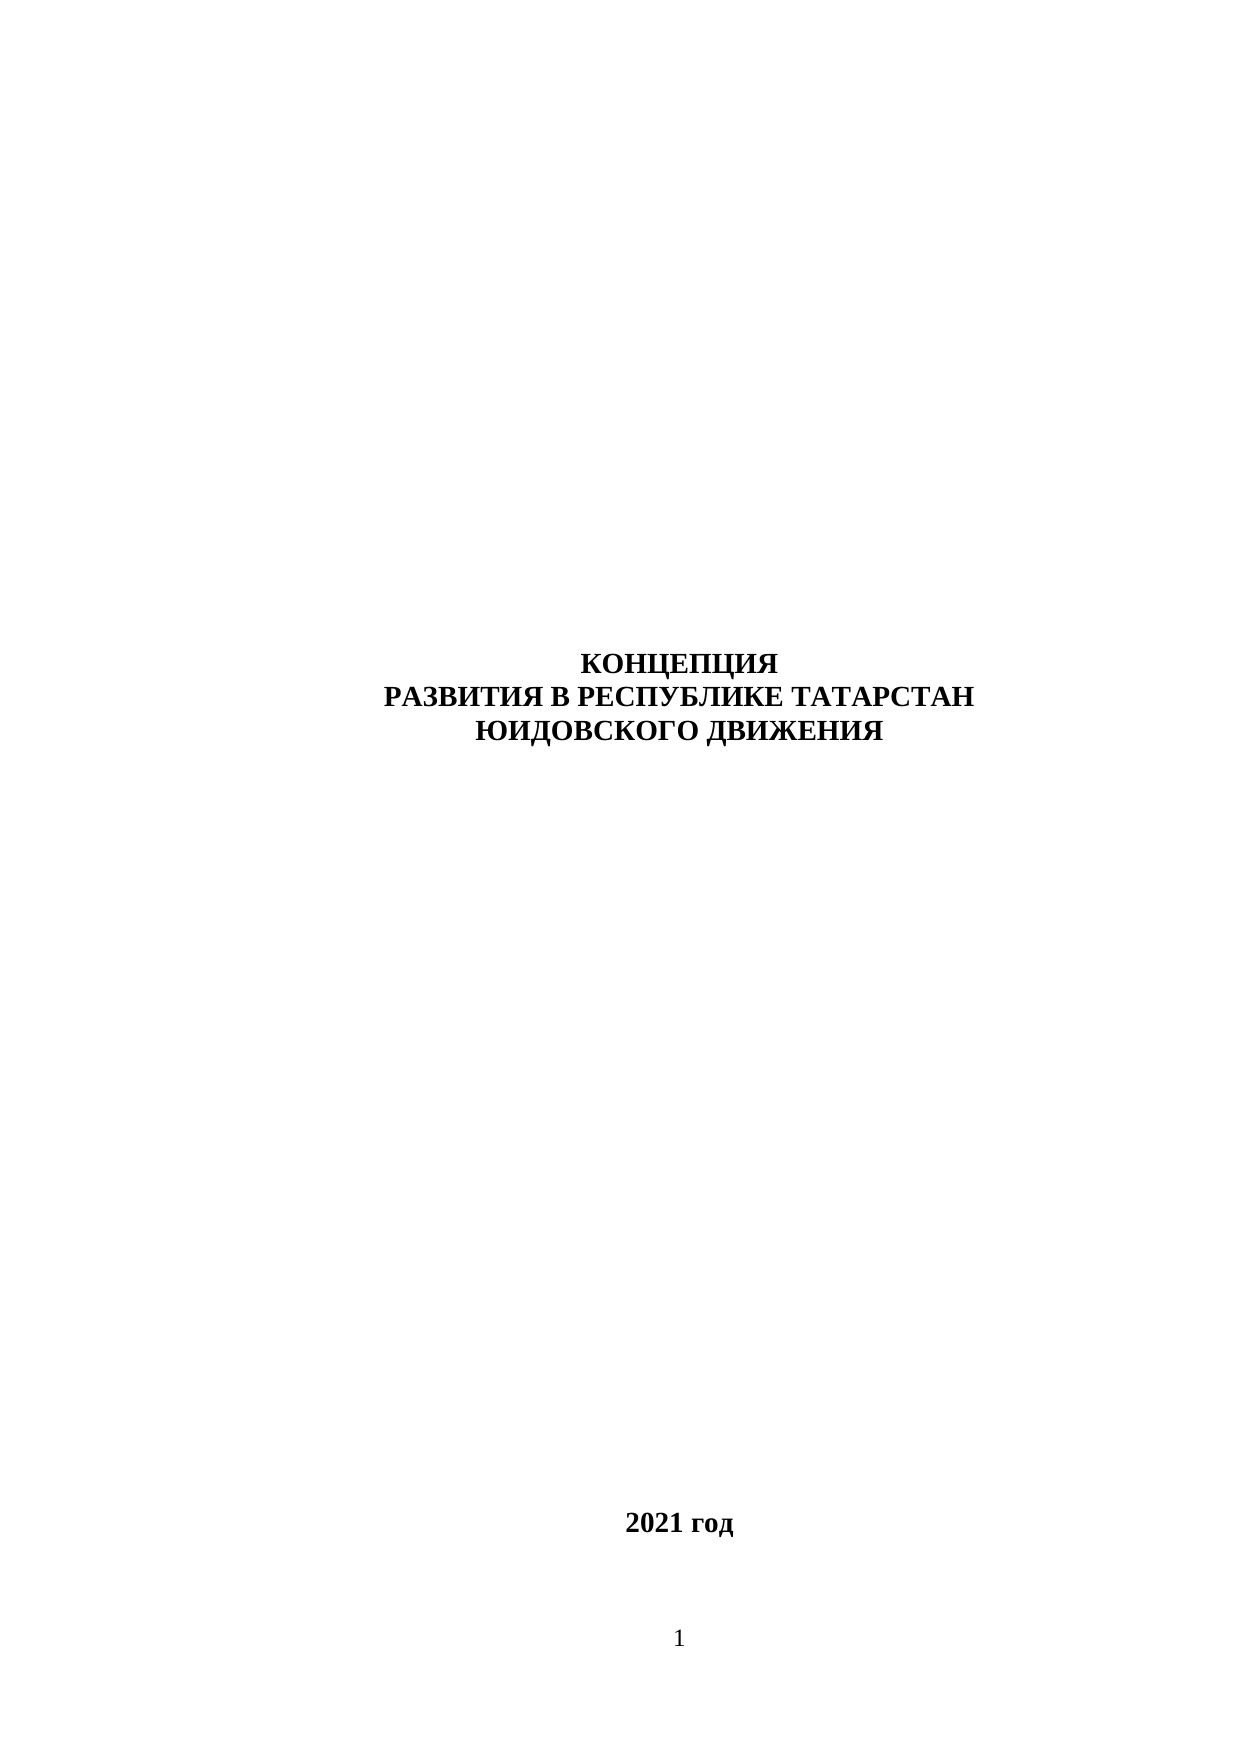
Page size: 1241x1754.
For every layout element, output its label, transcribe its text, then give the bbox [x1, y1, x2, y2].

subtitle КОНЦЕПЦИЯ [177, 646, 1181, 679]
list 2021 год [177, 1505, 1181, 1539]
text РАЗВИТИЯ В РЕСПУБЛИКЕ ТАТАРСТАН ЮИДОВСКОГО ДВИЖЕНИЯ [177, 679, 1181, 746]
